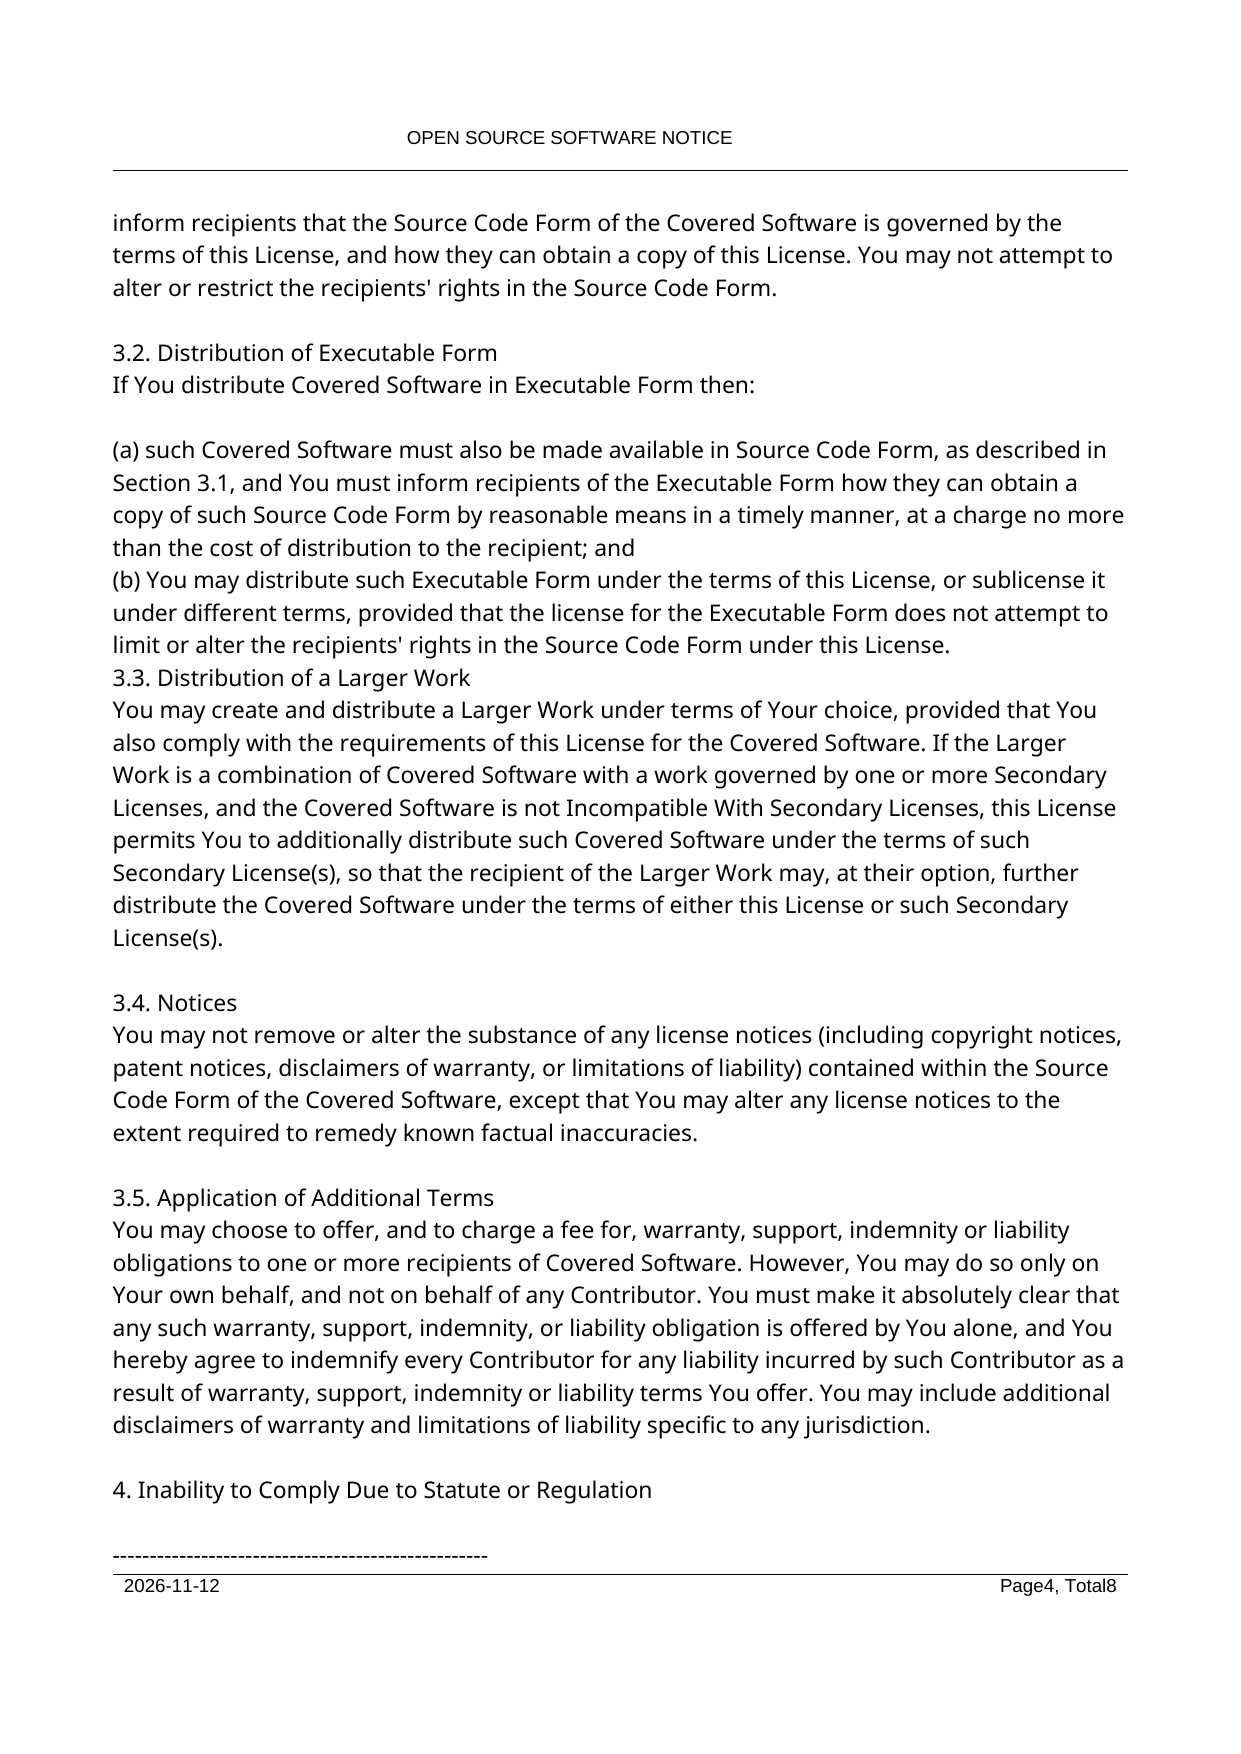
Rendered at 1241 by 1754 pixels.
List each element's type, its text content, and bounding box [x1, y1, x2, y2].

text --------------------------------------------------- [112, 1539, 1128, 1571]
text 3.2. Distribution of Executable Form [112, 336, 1128, 369]
text 3.4. Notices [112, 986, 1128, 1019]
text (b) You may distribute such Executable Form under the terms of this License, or sublicense it under different terms, provided that the license for the Executable Form does not attempt to limit or alter the recipients' rights in the Source Code Form under this License. [112, 564, 1128, 661]
text (a) such Covered Software must also be made available in Source Code Form, as described in Section 3.1, and You must inform recipients of the Executable Form how they can obtain a copy of such Source Code Form by reasonable means in a timely manner, at a charge no more than the cost of distribution to the recipient; and [112, 434, 1128, 564]
text You may create and distribute a Larger Work under terms of Your choice, provided that You also comply with the requirements of this License for the Covered Software. If the Larger Work is a combination of Covered Software with a work governed by one or more Secondary Licenses, and the Covered Software is not Incompatible With Secondary Licenses, this License permits You to additionally distribute such Covered Software under the terms of such Secondary License(s), so that the recipient of the Larger Work may, at their option, further distribute the Covered Software under the terms of either this License or such Secondary License(s). [112, 694, 1128, 954]
text If You distribute Covered Software in Executable Form then: [112, 369, 1128, 401]
text 3.3. Distribution of a Larger Work [112, 661, 1128, 694]
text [112, 206, 1128, 304]
text 3.5. Application of Additional Terms [112, 1181, 1128, 1214]
text You may choose to offer, and to charge a fee for, warranty, support, indemnity or liability obligations to one or more recipients of Covered Software. However, You may do so only on Your own behalf, and not on behalf of any Contributor. You must make it absolutely clear that any such warranty, support, indemnity, or liability obligation is offered by You alone, and You hereby agree to indemnify every Contributor for any liability incurred by such Contributor as a result of warranty, support, indemnity or liability terms You offer. You may include additional disclaimers of warranty and limitations of liability specific to any jurisdiction. [112, 1214, 1128, 1441]
text You may not remove or alter the substance of any license notices (including copyright notices, patent notices, disclaimers of warranty, or limitations of liability) contained within the Source Code Form of the Covered Software, except that You may alter any license notices to the extent required to remedy known factual inaccuracies. [112, 1019, 1128, 1149]
text 4. Inability to Comply Due to Statute or Regulation [112, 1474, 1128, 1506]
